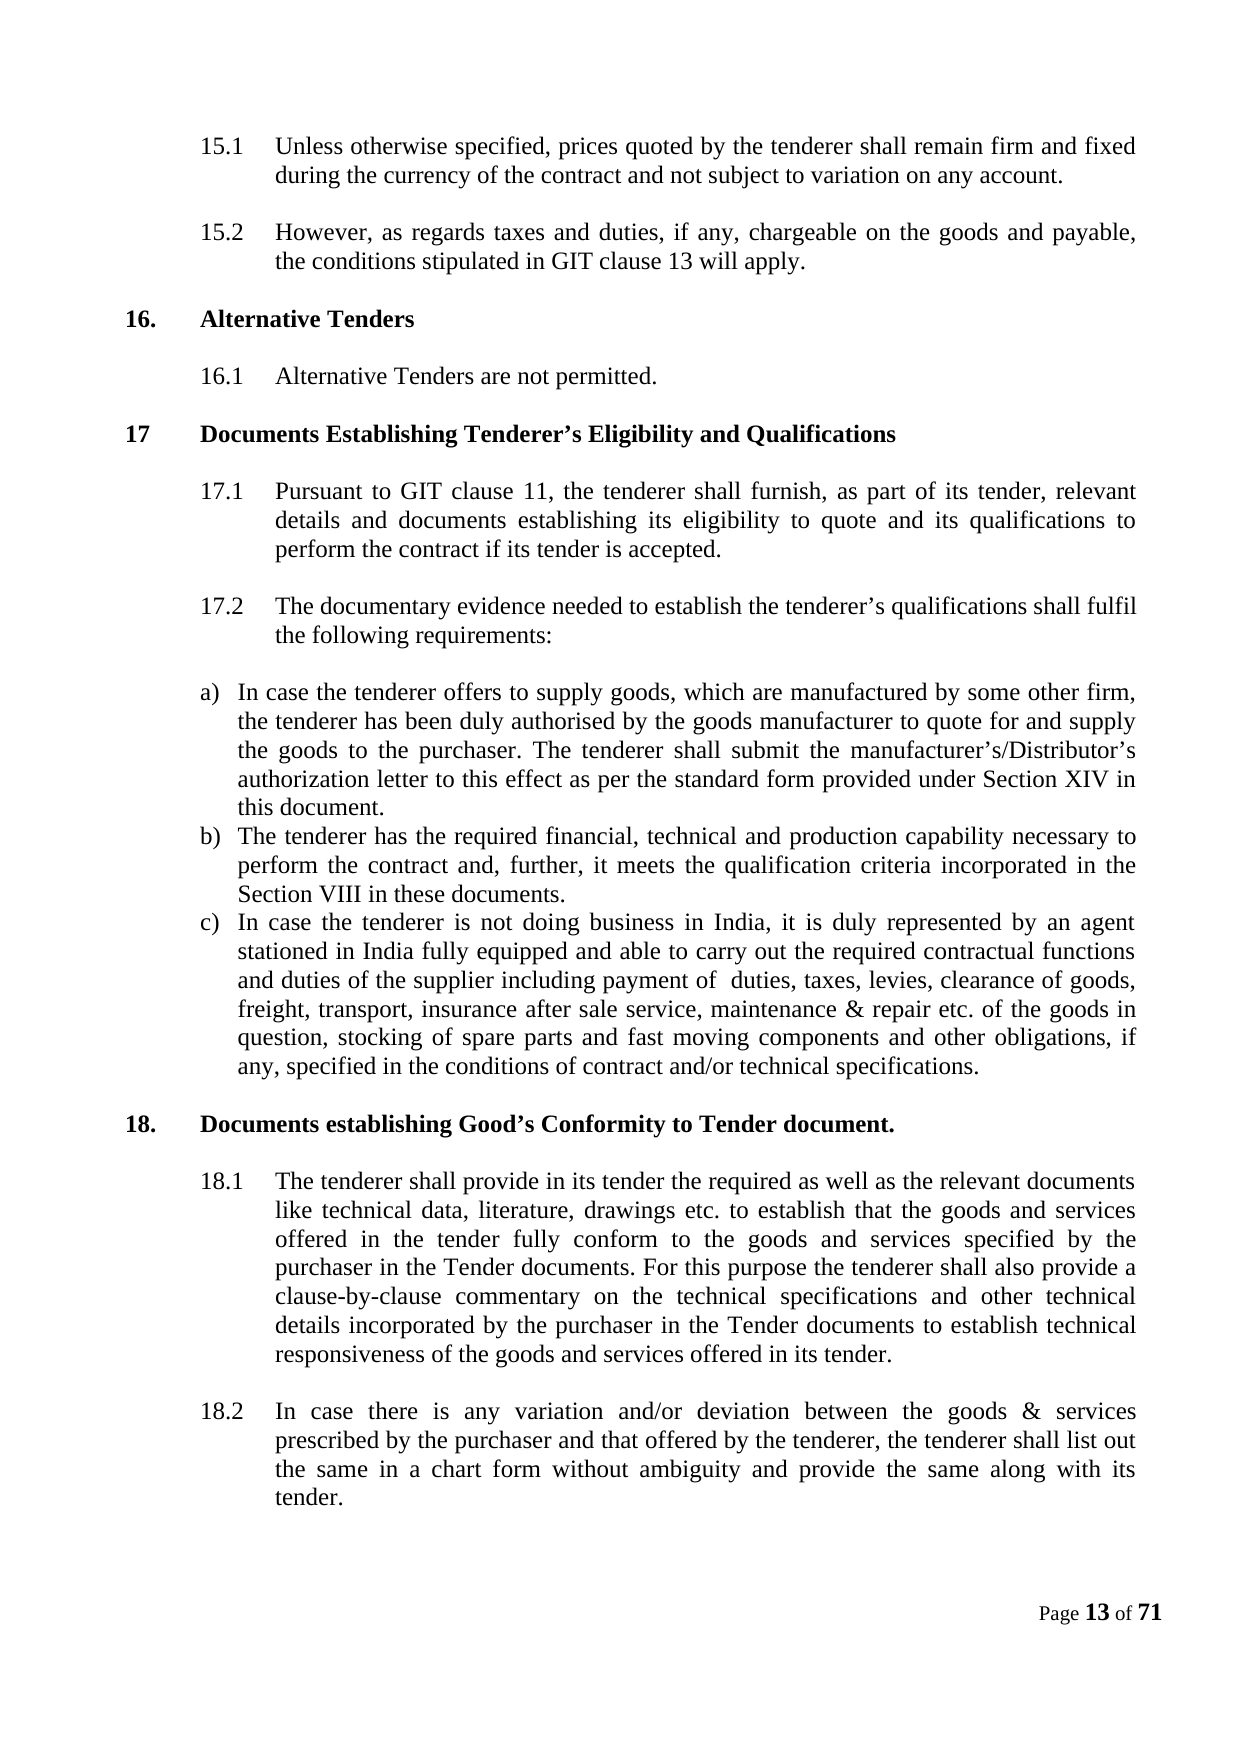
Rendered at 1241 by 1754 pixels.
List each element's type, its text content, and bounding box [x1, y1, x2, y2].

text c) In case the tenderer is not doing business in India, it is duly represented by an agent stationed in India fully equipped and able to carry out the required contractual functions and duties of the supplier including payment of duties, taxes, levies, clearance of goods, freight, transport, insurance after sale service, maintenance & repair etc. of the goods in question, stocking of spare parts and fast moving components and other obligations, if any, specified in the conditions of contract and/or technical specifications. [200, 907, 1137, 1080]
text 16. Alternative Tenders [125, 304, 1137, 332]
text 17.1 Pursuant to GIT clause 11, the tenderer shall furnish, as part of its tender, relevant details and documents establishing its eligibility to quote and its qualifications to perform the contract if its tender is accepted. [200, 476, 1137, 562]
text 16.1 Alternative Tenders are not permitted. [200, 361, 1137, 390]
text b) The tenderer has the required financial, technical and production capability necessary to perform the contract and, further, it meets the qualification criteria incorporated in the Section VIII in these documents. [200, 821, 1137, 907]
text 18.2 In case there is any variation and/or deviation between the goods & services prescribed by the purchaser and that offered by the tenderer, the tenderer shall list out the same in a chart form without ambiguity and provide the same along with its tender. [200, 1396, 1137, 1511]
text 15.2 However, as regards taxes and duties, if any, chargeable on the goods and payable, the conditions stipulated in GIT clause 13 will apply. [200, 217, 1137, 275]
text a) In case the tenderer offers to supply goods, which are manufactured by some other firm, the tenderer has been duly authorised by the goods manufacturer to quote for and supply the goods to the purchaser. The tenderer shall submit the manufacturer’s/Distributor’s authorization letter to this effect as per the standard form provided under Section XIV in this document. [200, 677, 1137, 821]
text 18. Documents establishing Good’s Conformity to Tender document. [125, 1109, 1137, 1137]
text 18.1 The tenderer shall provide in its tender the required as well as the relevant documents like technical data, literature, drawings etc. to establish that the goods and services offered in the tender fully conform to the goods and services specified by the purchaser in the Tender documents. For this purpose the tenderer shall also provide a clause-by-clause commentary on the technical specifications and other technical details incorporated by the purchaser in the Tender documents to establish technical responsiveness of the goods and services offered in its tender. [200, 1166, 1137, 1367]
text 17.2 The documentary evidence needed to establish the tenderer’s qualifications shall fulfil the following requirements: [200, 591, 1137, 649]
text 17 Documents Establishing Tenderer’s Eligibility and Qualifications [125, 419, 1137, 447]
text 15.1 Unless otherwise specified, prices quoted by the tenderer shall remain firm and fixed during the currency of the contract and not subject to variation on any account. [200, 131, 1137, 189]
